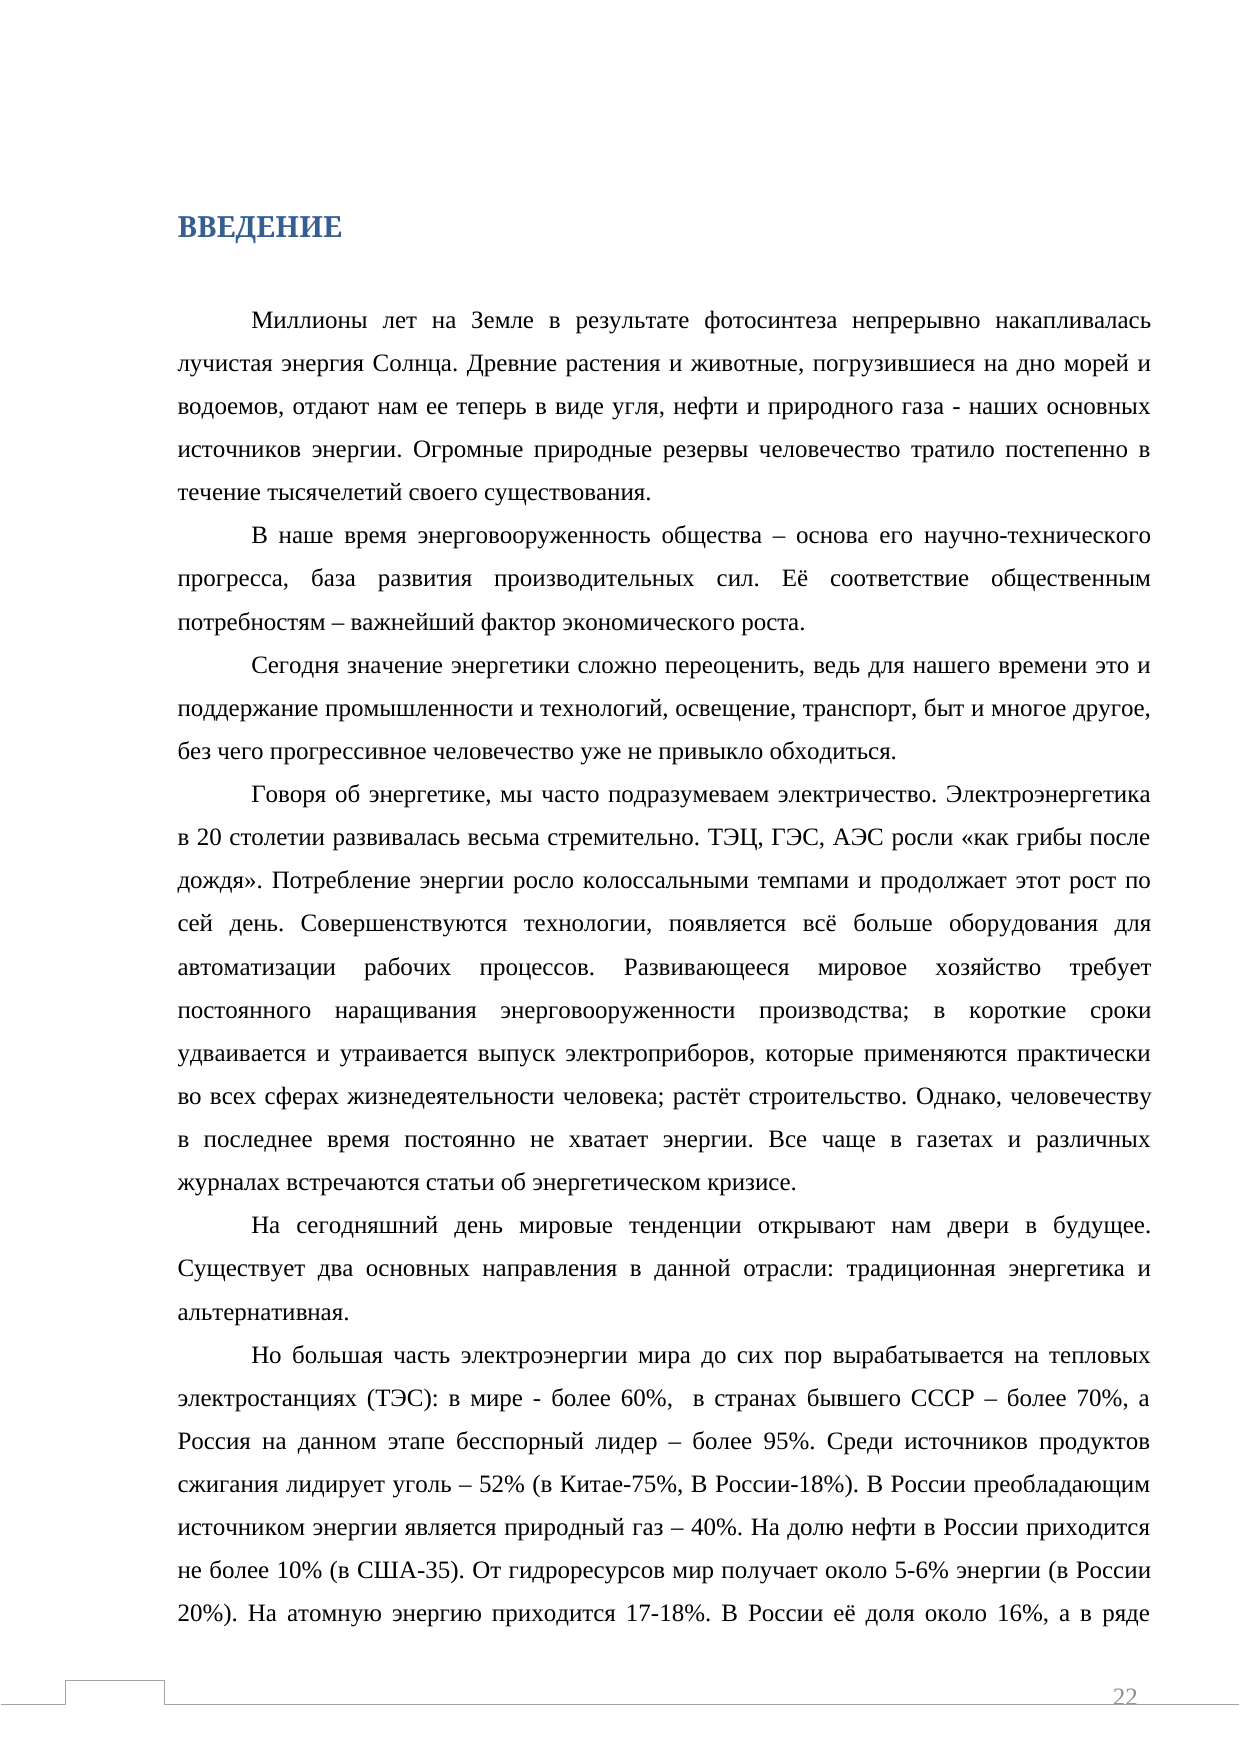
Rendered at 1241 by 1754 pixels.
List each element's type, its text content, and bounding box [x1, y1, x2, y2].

text Сегодня значение энергетики сложно переоценить, ведь для нашего времени это и поддержание промышленности и технологий, освещение, транспорт, быт и многое другое, без чего прогрессивное человечество уже не привыкло обходиться. [177, 650, 1152, 765]
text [177, 1340, 1152, 1627]
text Говоря об энергетике, мы часто подразумеваем электричество. Электроэнергетика в 20 столетии развивалась весьма стремительно. ТЭЦ, ГЭС, АЭС росли «как грибы после дождя». Потребление энергии росло колоссальными темпами и продолжает этот рост по сей день. Совершенствуются технологии, появляется всё больше оборудования для автоматизации рабочих процессов. Развивающееся мировое хозяйство требует постоянного наращивания энерговооруженности производства; в короткие сроки удваивается и утраивается выпуск электроприборов, которые применяются практически во всех сферах жизнедеятельности человека; растёт строительство. Однако, человечеству в последнее время постоянно не хватает энергии. Все чаще в газетах и различных журналах встречаются статьи об энергетическом кризисе. [177, 779, 1152, 1196]
text На сегодняшний день мировые тенденции открывают нам двери в будущее. Существует два основных направления в данной отрасли: традиционная энергетика и альтернативная. [177, 1210, 1152, 1325]
subtitle ВВЕДЕНИЕ [177, 211, 1152, 245]
text В наше время энерговооруженность общества – основа его научно-технического прогресса, база развития производительных сил. Её соответствие общественным потребностям – важнейший фактор экономического роста. [177, 520, 1152, 635]
text Миллионы лет на Земле в результате фотосинтеза непрерывно накапливалась лучистая энергия Солнца. Древние растения и животные, погрузившиеся на дно морей и водоемов, отдают нам ее теперь в виде угля, нефти и природного газа - наших основных источников энергии. Огромные природные резервы человечество тратило постепенно в течение тысячелетий своего существования. [177, 305, 1152, 506]
